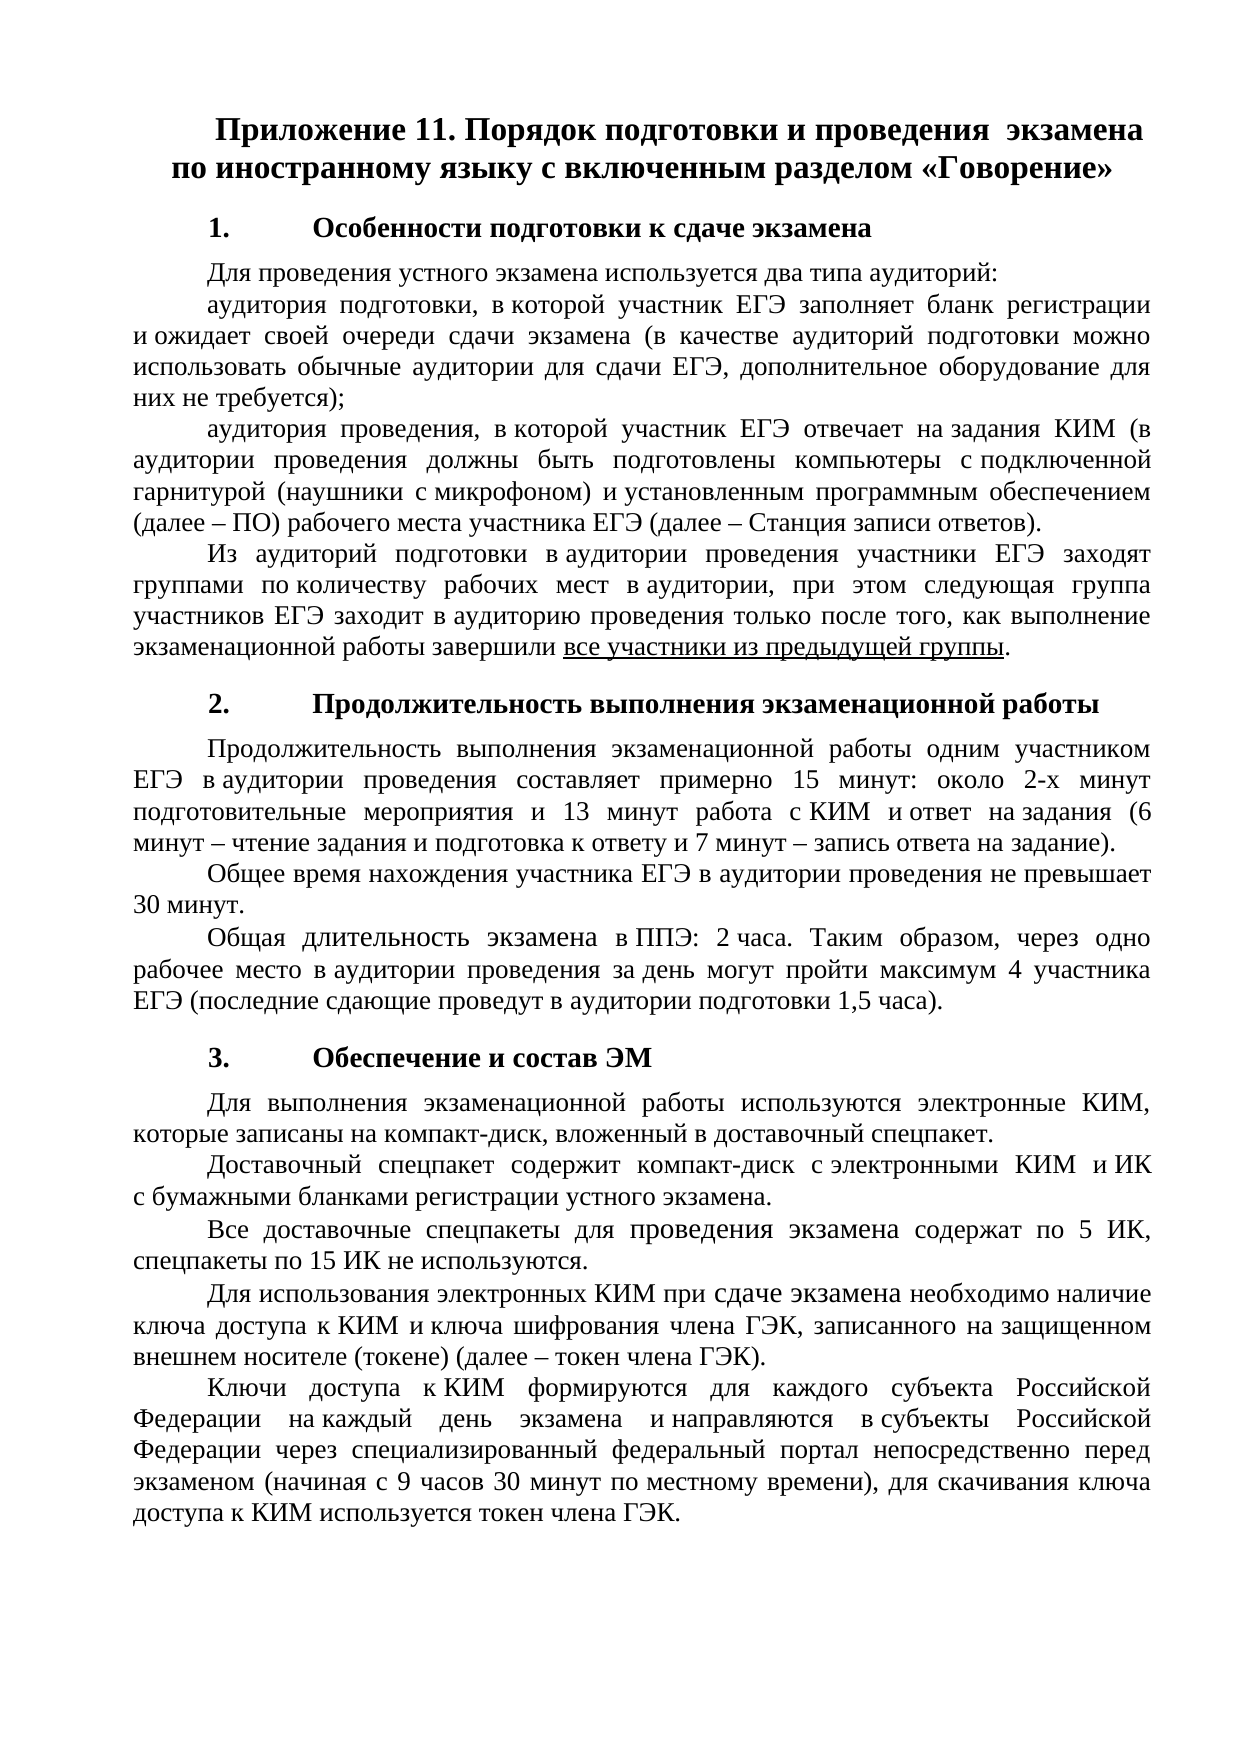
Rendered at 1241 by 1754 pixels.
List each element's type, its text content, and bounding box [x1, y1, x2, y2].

text Из аудиторий подготовки в аудитории проведения участники ЕГЭ заходят группами по количеству рабочих мест в аудитории, при этом следующая группа участников ЕГЭ заходит в аудиторию проведения только после того, как выполнение экзаменационной работы завершили все участники из предыдущей группы. [133, 537, 1152, 661]
text Для выполнения экзаменационной работы используются электронные КИМ, которые записаны на компакт-диск, вложенный в доставочный спецпакет. [133, 1086, 1152, 1148]
text Продолжительность выполнения экзаменационной работы одним участником ЕГЭ в аудитории проведения составляет примерно 15 минут: около 2-х минут подготовительные мероприятия и 13 минут работа с КИМ и ответ на задания (6 минут – чтение задания и подготовка к ответу и 7 минут – запись ответа на задание). [133, 732, 1152, 857]
subtitle Особенности подготовки к сдаче экзамена [208, 211, 1152, 244]
text Для проведения устного экзамена используется два типа аудиторий: [133, 257, 1152, 288]
subtitle Обеспечение и состав ЭМ [208, 1040, 1152, 1074]
subtitle Продолжительность выполнения экзаменационной работы [208, 686, 1152, 720]
text аудитория проведения, в которой участник ЕГЭ отвечает на задания КИМ (в аудитории проведения должны быть подготовлены компьютеры с подключенной гарнитурой (наушники с микрофоном) и установленным программным обеспечением (далее – ПО) рабочего места участника ЕГЭ (далее – Станция записи ответов). [133, 412, 1152, 537]
text Общее время нахождения участника ЕГЭ в аудитории проведения не превышает 30 минут. [133, 857, 1152, 919]
text аудитория подготовки, в которой участник ЕГЭ заполняет бланк регистрации и ожидает своей очереди сдачи экзамена (в качестве аудиторий подготовки можно использовать обычные аудитории для сдачи ЕГЭ, дополнительное оборудование для них не требуется); [133, 288, 1152, 412]
text Доставочный спецпакет содержит компакт-диск с электронными КИМ и ИК с бумажными бланками регистрации устного экзамена. [133, 1148, 1152, 1211]
text Для использования электронных КИМ при сдаче экзамена необходимо наличие ключа доступа к КИМ и ключа шифрования члена ГЭК, записанного на защищенном внешнем носителе (токене) (далее – токен члена ГЭК). [133, 1276, 1152, 1371]
text Ключи доступа к КИМ формируются для каждого субъекта Российской Федерации на каждый день экзамена и направляются в субъекты Российской Федерации через специализированный федеральный портал непосредственно перед экзаменом (начиная с 9 часов 30 минут по местному времени), для скачивания ключа доступа к КИМ используется токен члена ГЭК. [133, 1371, 1152, 1527]
text Все доставочные спецпакеты для проведения экзамена содержат по 5 ИК, спецпакеты по 15 ИК не используются. [133, 1211, 1152, 1276]
text Общая длительность экзамена в ППЭ: 2 часа. Таким образом, через одно рабочее место в аудитории проведения за день могут пройти максимум 4 участника ЕГЭ (последние сдающие проведут в аудитории подготовки 1,5 часа). [133, 919, 1152, 1015]
subtitle Приложение 11. Порядок подготовки и проведения экзамена по иностранному языку с включенным разделом «Говорение» [133, 109, 1152, 186]
